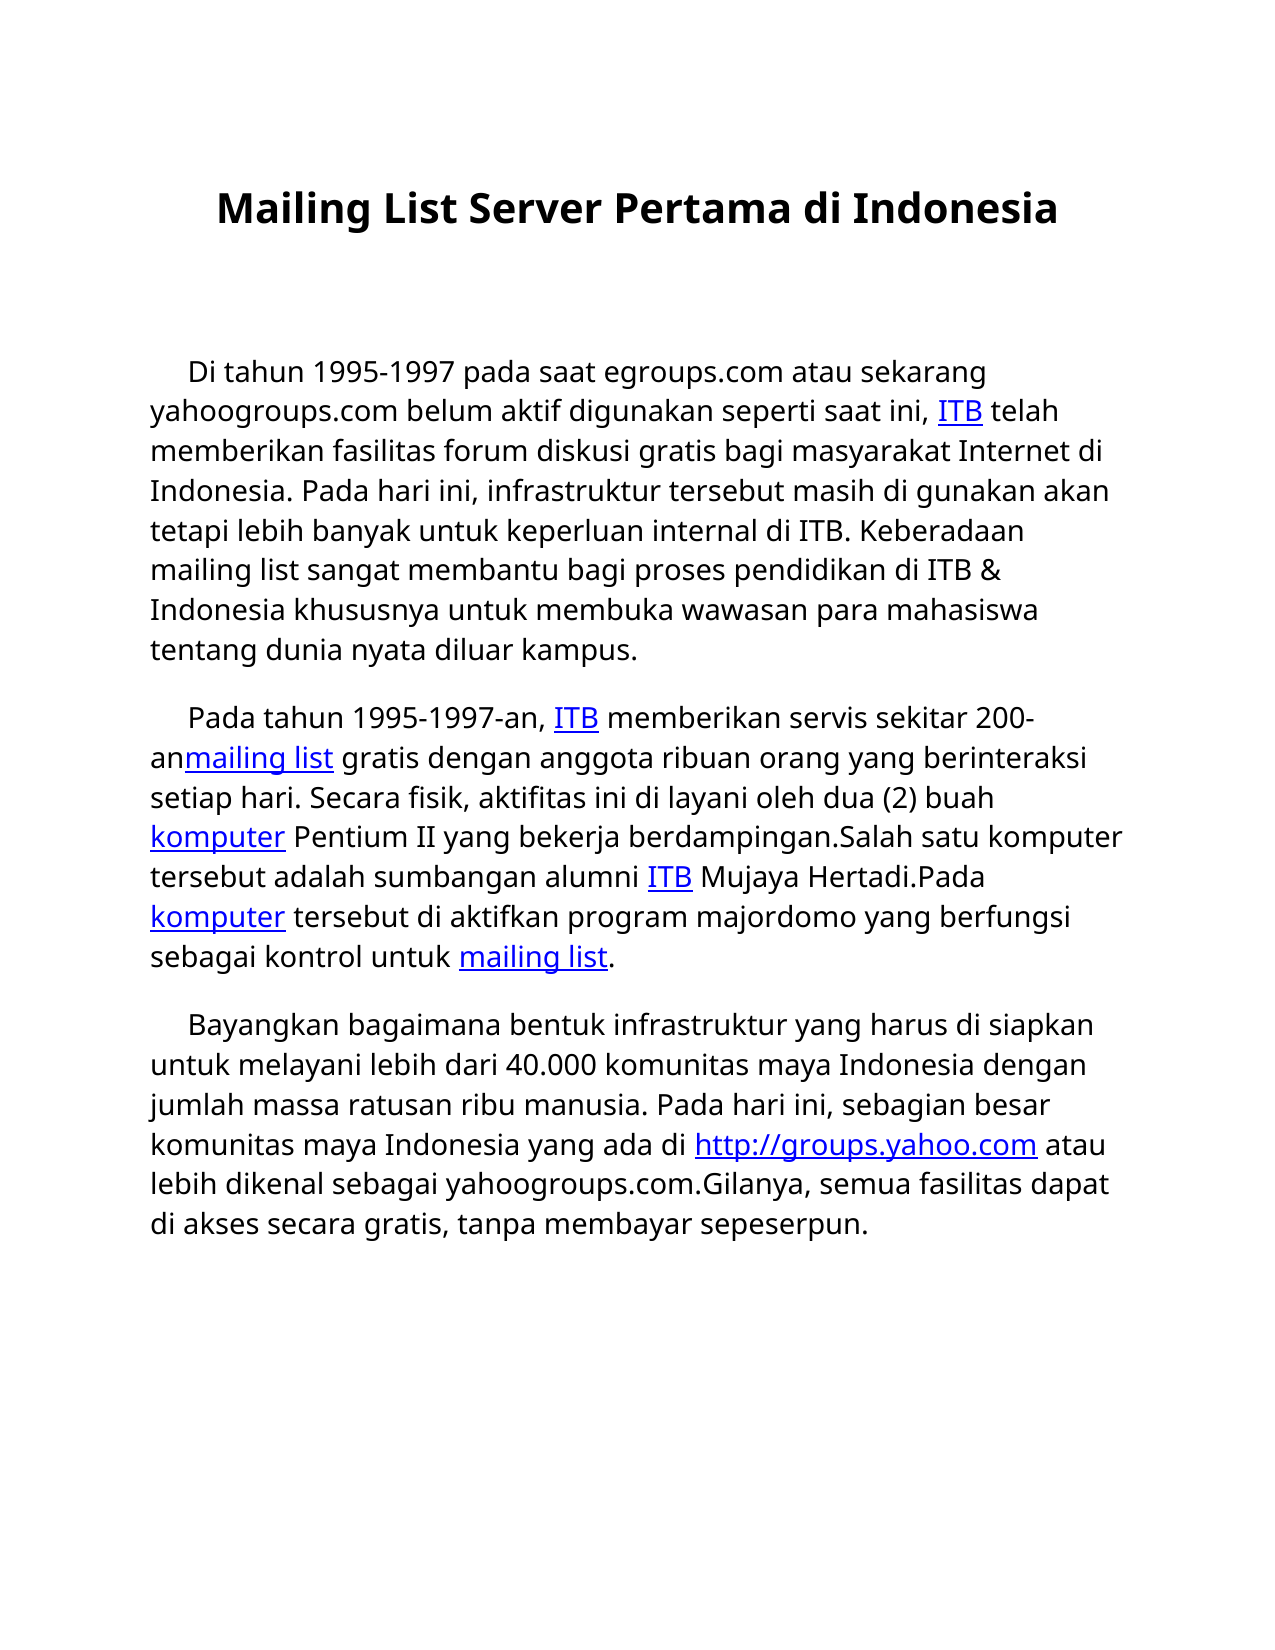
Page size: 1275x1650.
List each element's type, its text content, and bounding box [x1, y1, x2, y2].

text Mailing List Server Pertama di Indonesia [150, 179, 1125, 236]
text Bayangkan bagaimana bentuk infrastruktur yang harus di siapkan untuk melayani lebih dari 40.000 komunitas maya Indonesia dengan jumlah massa ratusan ribu manusia. Pada hari ini, sebagian besar komunitas maya Indonesia yang ada di http://groups.yahoo.com atau lebih dikenal sebagai yahoogroups.com.Gilanya, semua fasilitas dapat di akses secara gratis, tanpa membayar sepeserpun. [150, 1005, 1125, 1243]
text Pada tahun 1995-1997-an, ITB memberikan servis sekitar 200-anmailing list gratis dengan anggota ribuan orang yang berinteraksi setiap hari. Secara fisik, aktifitas ini di layani oleh dua (2) buah komputer Pentium II yang bekerja berdampingan.Salah satu komputer tersebut adalah sumbangan alumni ITB Mujaya Hertadi.Pada komputer tersebut di aktifkan program majordomo yang berfungsi sebagai kontrol untuk mailing list. [150, 698, 1125, 976]
text Di tahun 1995-1997 pada saat egroups.com atau sekarang yahoogroups.com belum aktif digunakan seperti saat ini, ITB telah memberikan fasilitas forum diskusi gratis bagi masyarakat Internet di Indonesia. Pada hari ini, infrastruktur tersebut masih di gunakan akan tetapi lebih banyak untuk keperluan internal di ITB. Keberadaan mailing list sangat membantu bagi proses pendidikan di ITB & Indonesia khususnya untuk membuka wawasan para mahasiswa tentang dunia nyata diluar kampus. [150, 351, 1125, 668]
